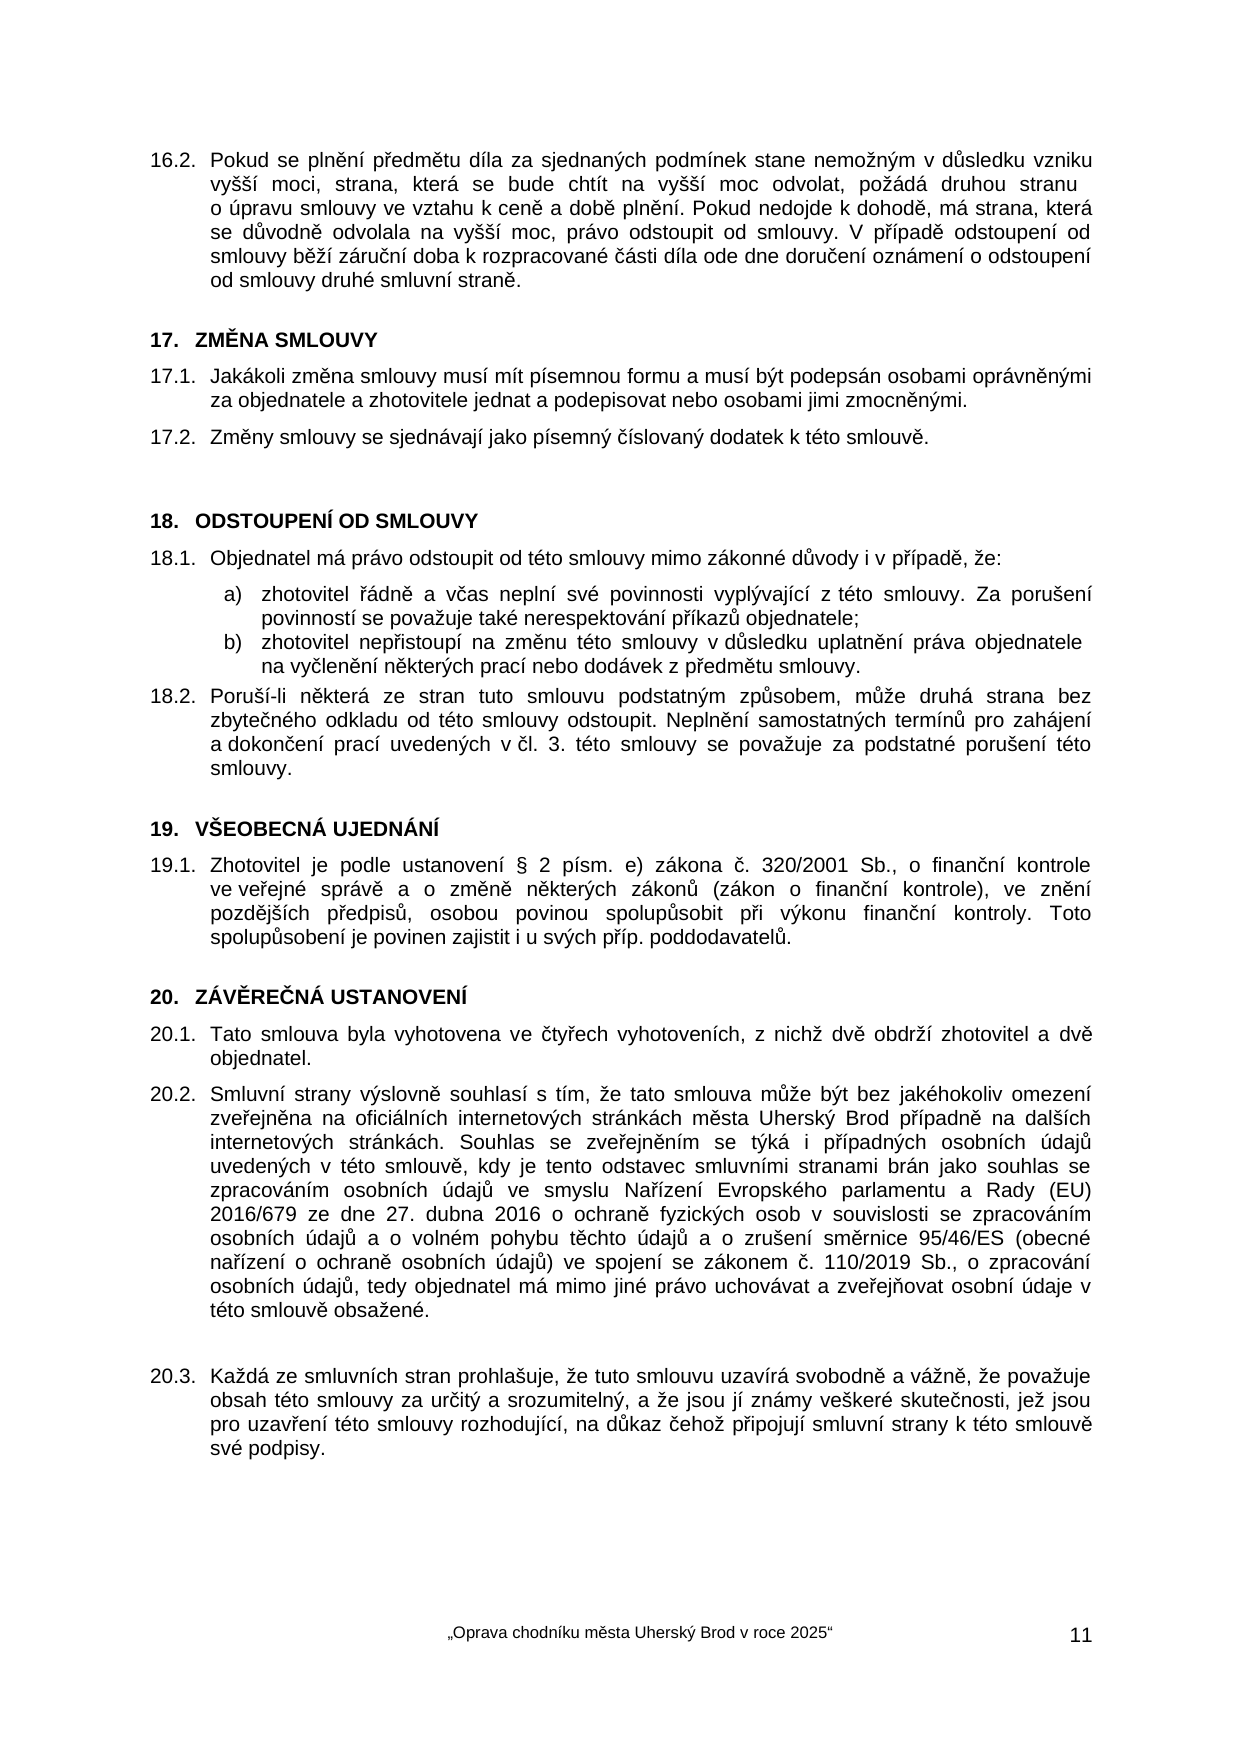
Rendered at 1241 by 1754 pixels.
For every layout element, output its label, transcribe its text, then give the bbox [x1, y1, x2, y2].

subtitle Každá ze smluvních stran prohlašuje, že tuto smlouvu uzavírá svobodně a vážně, že považuje obsah této smlouvy za určitý a srozumitelný, a že jsou jí známy veškeré skutečnosti, jež jsou pro uzavření této smlouvy rozhodující, na důkaz čehož připojují smluvní strany k této smlouvě své podpisy. [150, 1364, 1093, 1460]
subtitle Zhotovitel je podle ustanovení § 2 písm. e) zákona č. 320/2001 Sb., o finanční kontrole ve veřejné správě a o změně některých zákonů (zákon o finanční kontrole), ve znění pozdějších předpisů, osobou povinou spolupůsobit při výkonu finanční kontroly. Toto spolupůsobení je povinen zajistit i u svých příp. poddodavatelů. [150, 853, 1093, 949]
subtitle Tato smlouva byla vyhotovena ve čtyřech vyhotoveních, z nichž dvě obdrží zhotovitel a dvě objednatel. [150, 1022, 1093, 1069]
list zhotovitel nepřistoupí na změnu této smlouvy v důsledku uplatnění práva objednatele na vyčlenění některých prací nebo dodávek z předmětu smlouvy. [224, 630, 1093, 678]
list zhotovitel řádně a včas neplní své povinnosti vyplývající z této smlouvy. Za porušení povinností se považuje také nerespektování příkazů objednatele; [224, 582, 1093, 630]
subtitle Všeobecná ujednání [150, 816, 1093, 840]
subtitle Změny smlouvy se sjednávají jako písemný číslovaný dodatek k této smlouvě. [150, 425, 1093, 449]
subtitle Pokud se plnění předmětu díla za sjednaných podmínek stane nemožným v důsledku vzniku vyšší moci, strana, která se bude chtít na vyšší moc odvolat, požádá druhou stranu o úpravu smlouvy ve vztahu k ceně a době plnění. Pokud nedojde k dohodě, má strana, která se důvodně odvolala na vyšší moc, právo odstoupit od smlouvy. V případě odstoupení od smlouvy běží záruční doba k rozpracované části díla ode dne doručení oznámení o odstoupení od smlouvy druhé smluvní straně. [150, 148, 1093, 291]
subtitle Jakákoli změna smlouvy musí mít písemnou formu a musí být podepsán osobami oprávněnými za objednatele a zhotovitele jednat a podepisovat nebo osobami jimi zmocněnými. [150, 364, 1093, 412]
subtitle Odstoupení od smlouvy [150, 509, 1093, 533]
subtitle Poruší-li některá ze stran tuto smlouvu podstatným způsobem, může druhá strana bez zbytečného odkladu od této smlouvy odstoupit. Neplnění samostatných termínů pro zahájení a dokončení prací uvedených v čl. 3. této smlouvy se považuje za podstatné porušení této smlouvy. [150, 684, 1093, 780]
subtitle Smluvní strany výslovně souhlasí s tím, že tato smlouva může být bez jakéhokoliv omezení zveřejněna na oficiálních internetových stránkách města Uherský Brod případně na dalších internetových stránkách. Souhlas se zveřejněním se týká i případných osobních údajů uvedených v této smlouvě, kdy je tento odstavec smluvními stranami brán jako souhlas se zpracováním osobních údajů ve smyslu Nařízení Evropského parlamentu a Rady (EU) 2016/679 ze dne 27. dubna 2016 o ochraně fyzických osob v souvislosti se zpracováním osobních údajů a o volném pohybu těchto údajů a o zrušení směrnice 95/46/ES (obecné nařízení o ochraně osobních údajů) ve spojení se zákonem č. 110/2019 Sb., o zpracování osobních údajů, tedy objednatel má mimo jiné právo uchovávat a zveřejňovat osobní údaje v této smlouvě obsažené. [150, 1082, 1093, 1322]
subtitle Závěrečná ustanovení [150, 985, 1093, 1009]
subtitle Objednatel má právo odstoupit od této smlouvy mimo zákonné důvody i v případě, že: [150, 546, 1093, 569]
subtitle Změna smlouvy [150, 328, 1093, 352]
